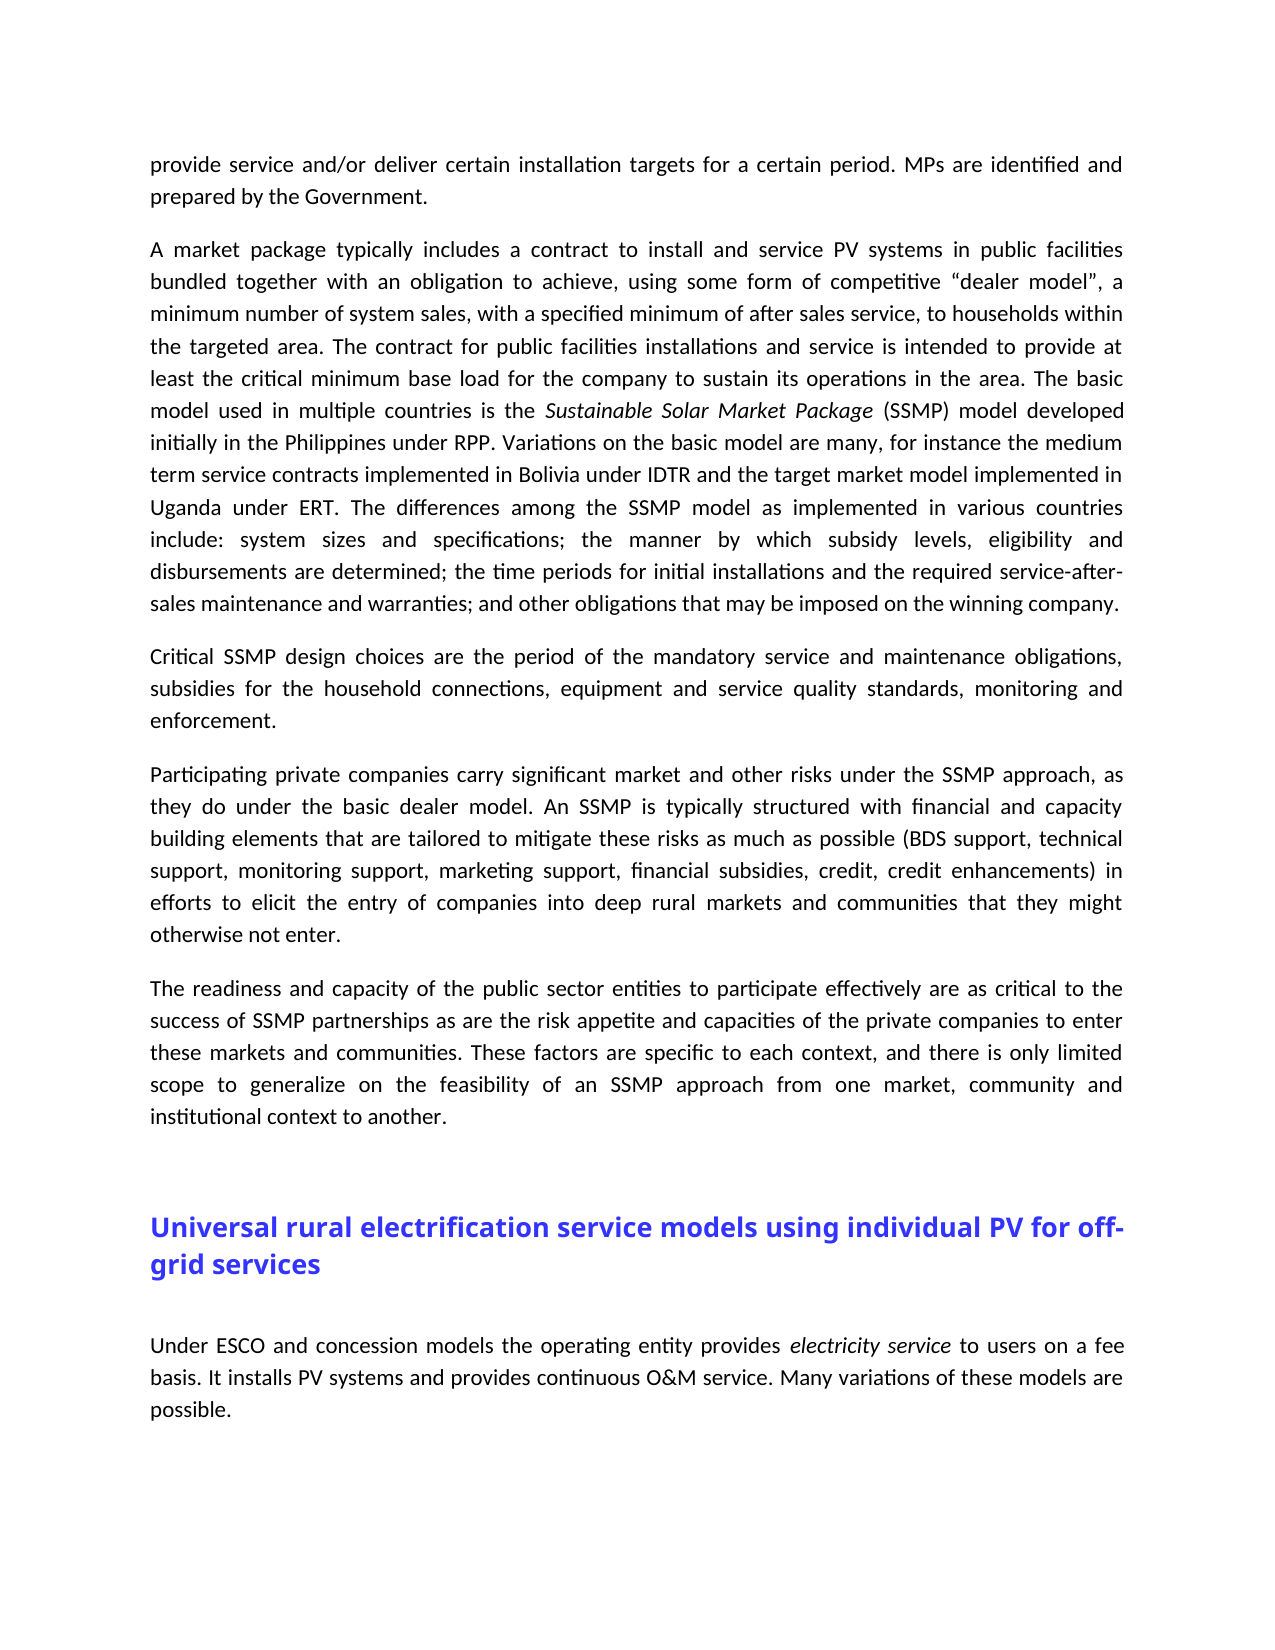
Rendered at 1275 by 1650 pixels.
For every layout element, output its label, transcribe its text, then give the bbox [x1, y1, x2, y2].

text Under ESCO and concession models the operating entity provides electricity service to users on a fee basis. It installs PV systems and provides continuous O&M service. Many variations of these models are possible. [150, 1331, 1125, 1423]
text Critical SSMP design choices are the period of the mandatory service and maintenance obligations, subsidies for the household connections, equipment and service quality standards, monitoring and enforcement. [150, 642, 1125, 735]
subtitle Universal rural electrification service models using individual PV for off-grid services [150, 1208, 1125, 1282]
text A market package typically includes a contract to install and service PV systems in public facilities bundled together with an obligation to achieve, using some form of competitive “dealer model”, a minimum number of system sales, with a specified minimum of after sales service, to households within the targeted area. The contract for public facilities installations and service is intended to provide at least the critical minimum base load for the company to sustain its operations in the area. The basic model used in multiple countries is the Sustainable Solar Market Package (SSMP) model developed initially in the Philippines under RPP. Variations on the basic model are many, for instance the medium term service contracts implemented in Bolivia under IDTR and the target market model implemented in Uganda under ERT. The differences among the SSMP model as implemented in various countries include: system sizes and specifications; the manner by which subsidy levels, eligibility and disbursements are determined; the time periods for initial installations and the required service-after-sales maintenance and warranties; and other obligations that may be imposed on the winning company. [150, 235, 1125, 617]
text Participating private companies carry significant market and other risks under the SSMP approach, as they do under the basic dealer model. An SSMP is typically structured with financial and capacity building elements that are tailored to mitigate these risks as much as possible (BDS support, technical support, monitoring support, marketing support, financial subsidies, credit, credit enhancements) in efforts to elicit the entry of companies into deep rural markets and communities that they might otherwise not enter. [150, 760, 1125, 949]
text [150, 150, 1125, 210]
text The readiness and capacity of the public sector entities to participate effectively are as critical to the success of SSMP partnerships as are the risk appetite and capacities of the private companies to enter these markets and communities. These factors are specific to each context, and there is only limited scope to generalize on the feasibility of an SSMP approach from one market, community and institutional context to another. [150, 974, 1125, 1130]
